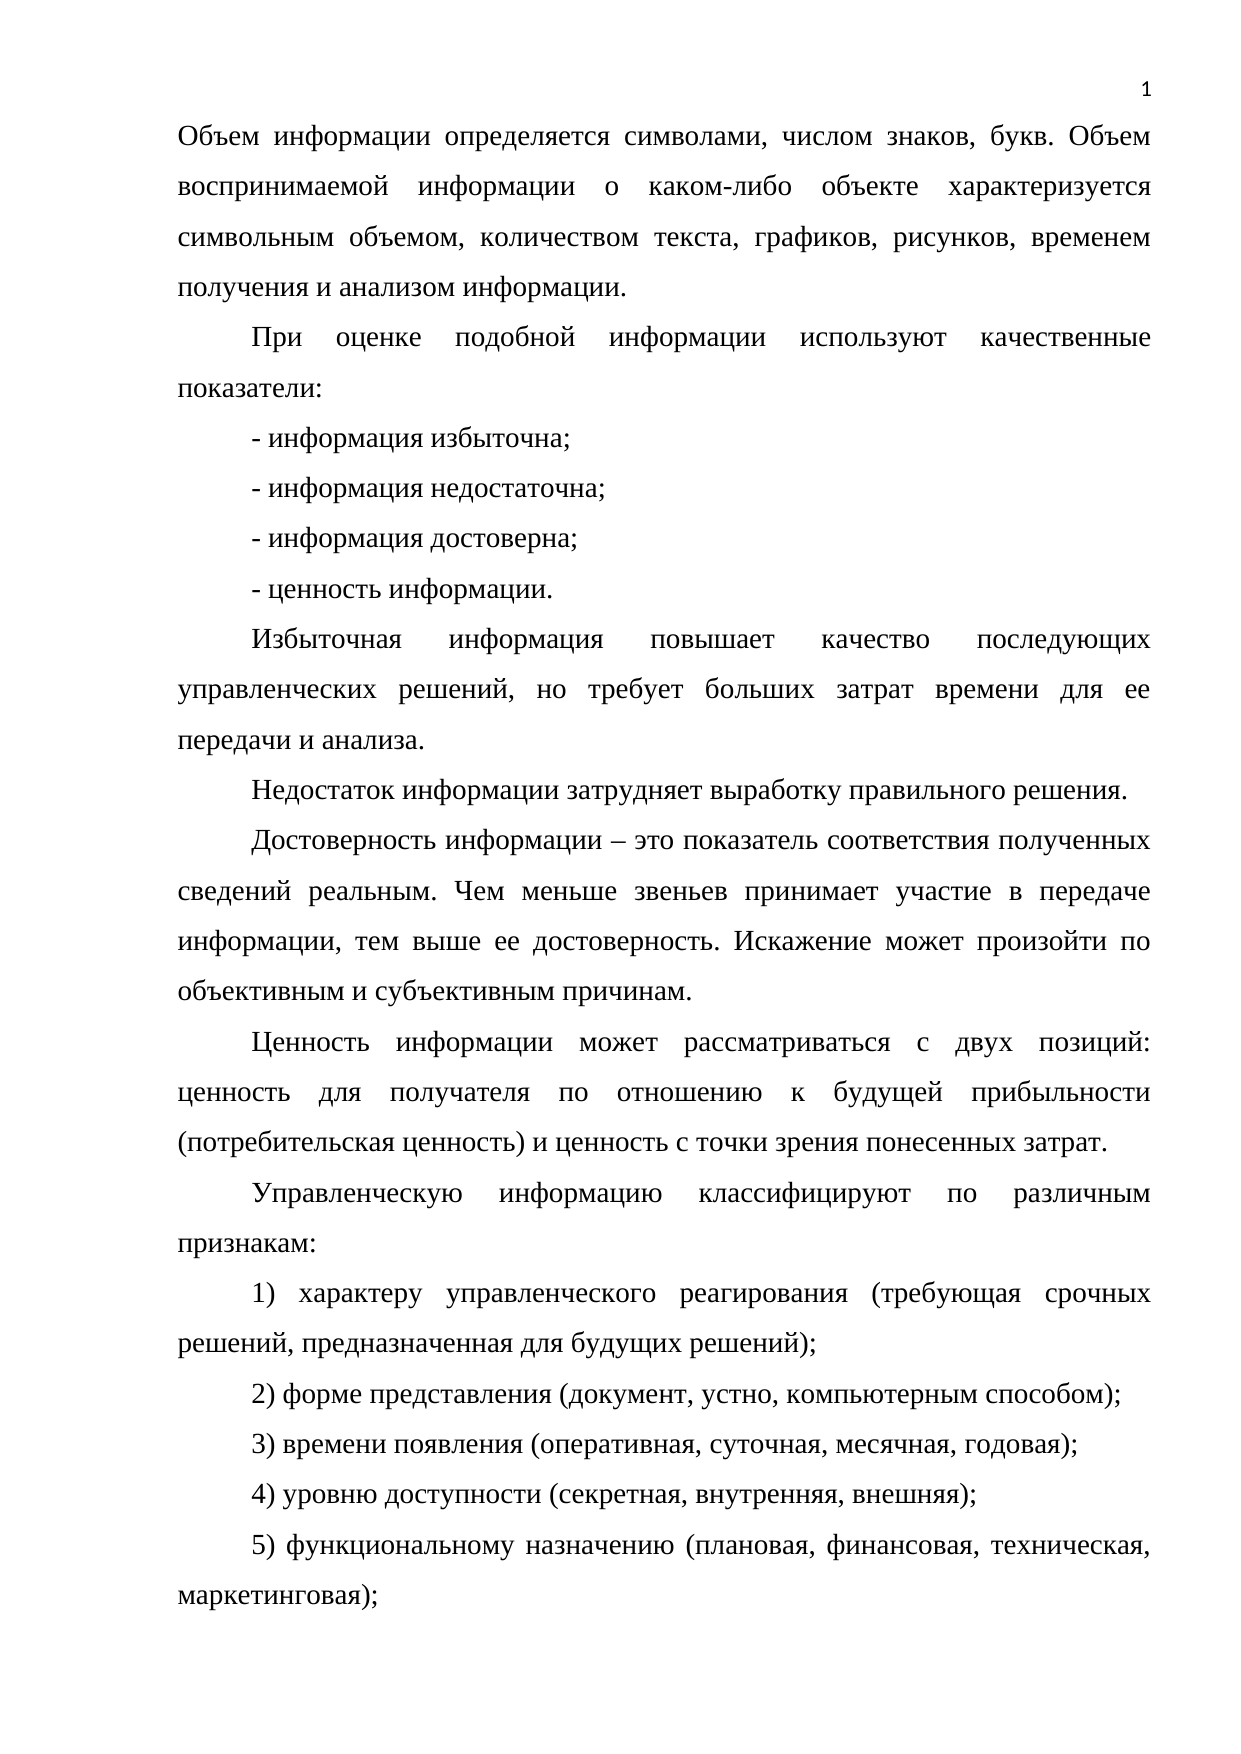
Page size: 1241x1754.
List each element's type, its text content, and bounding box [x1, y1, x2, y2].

text 1) характеру управленческого реагирования (требующая срочных решений, предназначенная для будущих решений); [177, 1275, 1152, 1359]
text - информация достоверна; [177, 521, 1152, 554]
text Ценность информации может рассматриваться с двух позиций: ценность для получателя по отношению к будущей прибыльности (потребительская ценность) и ценность с точки зрения понесенных затрат. [177, 1024, 1152, 1158]
text 4) уровню доступности (секретная, внутренняя, внешняя); [177, 1477, 1152, 1510]
text - ценность информации. [177, 571, 1152, 604]
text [177, 118, 1152, 303]
text При оценке подобной информации используют качественные показатели: [177, 319, 1152, 403]
text Недостаток информации затрудняет выработку правильного решения. [177, 772, 1152, 806]
text 3) времени появления (оперативная, суточная, месячная, годовая); [177, 1426, 1152, 1460]
text - информация избыточна; [177, 420, 1152, 453]
text Управленческую информацию классифицируют по различным признакам: [177, 1175, 1152, 1258]
text Избыточная информация повышает качество последующих управленческих решений, но требует больших затрат времени для ее передачи и анализа. [177, 621, 1152, 755]
text 5) функциональному назначению (плановая, финансовая, техническая, маркетинговая); [177, 1527, 1152, 1611]
text Достоверность информации – это показатель соответствия полученных сведений реальным. Чем меньше звеньев принимает участие в передаче информации, тем выше ее достоверность. Искажение может произойти по объективным и субъективным причинам. [177, 822, 1152, 1007]
text - информация недостаточна; [177, 470, 1152, 504]
text 2) форме представления (документ, устно, компьютерным способом); [177, 1376, 1152, 1409]
